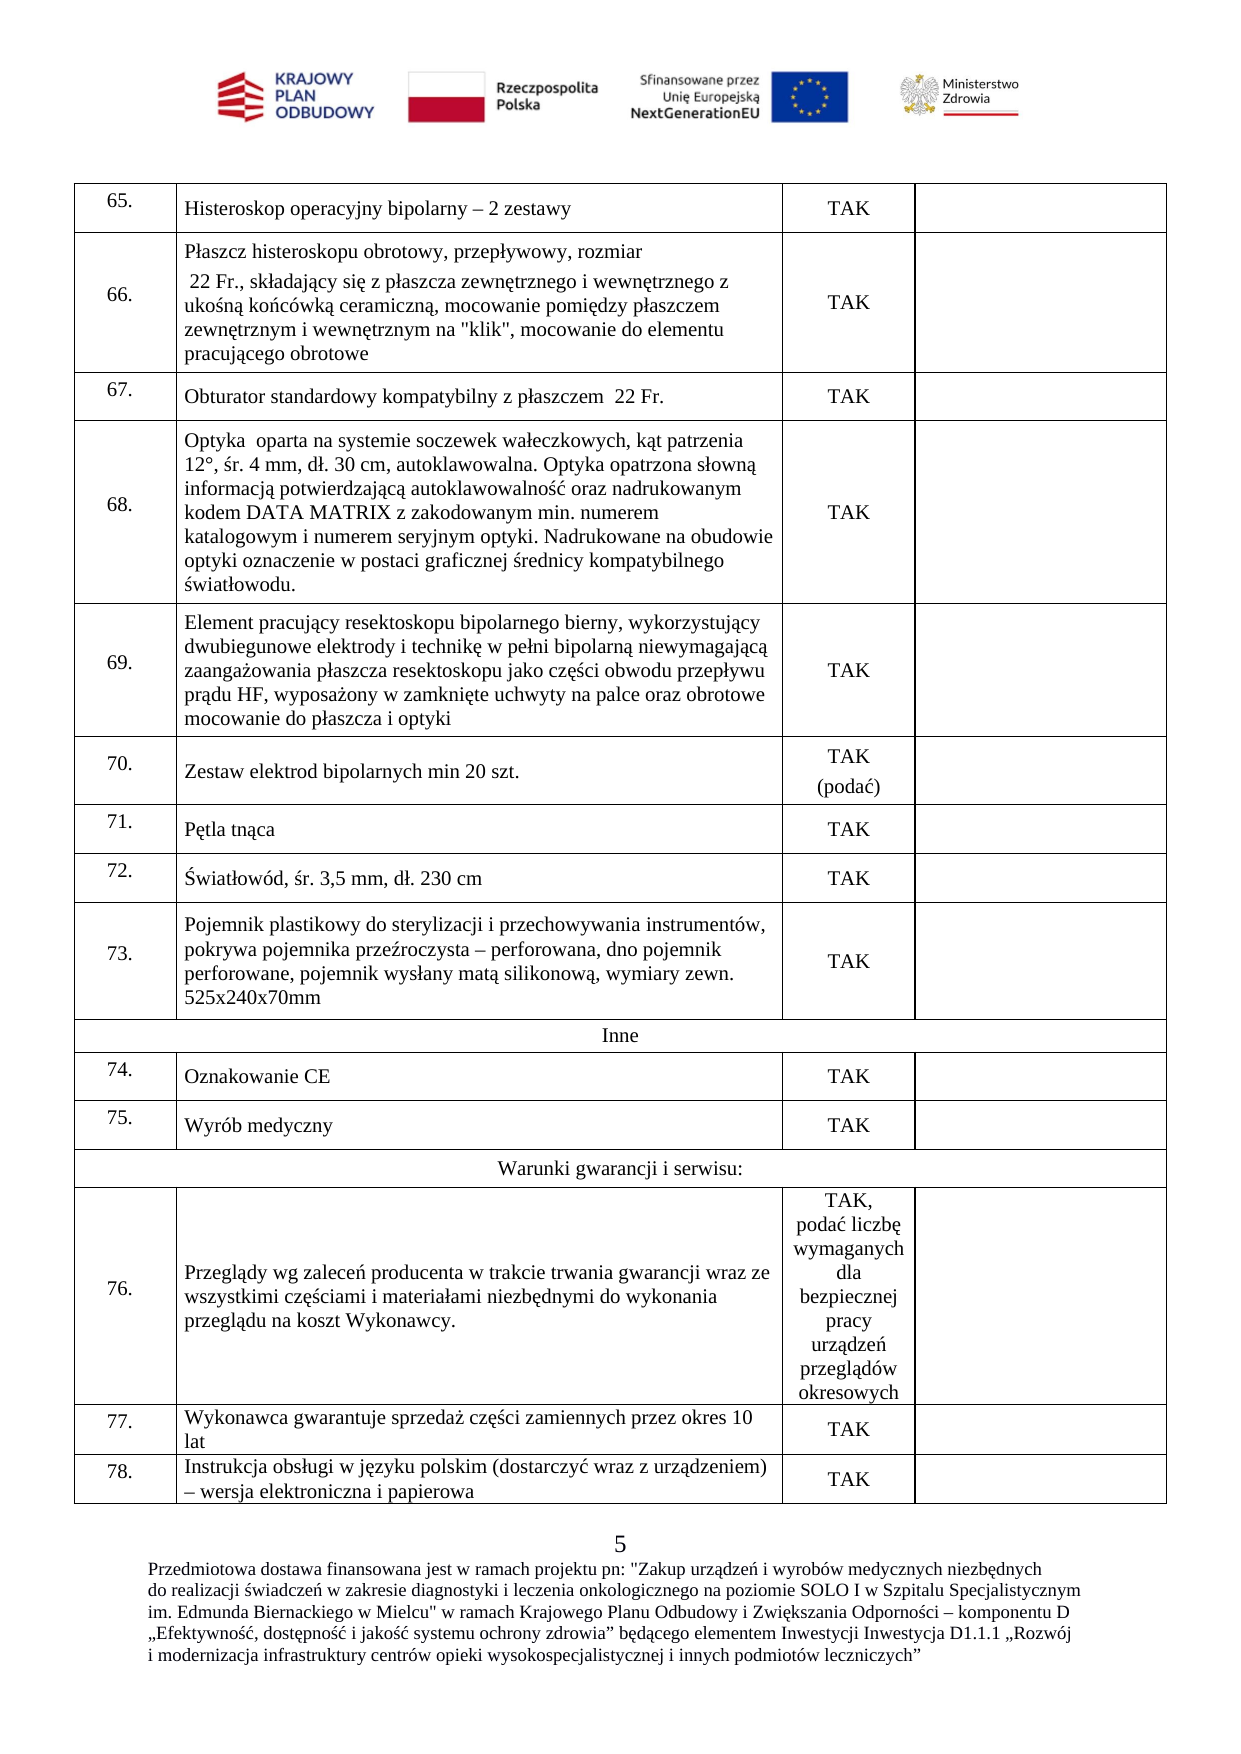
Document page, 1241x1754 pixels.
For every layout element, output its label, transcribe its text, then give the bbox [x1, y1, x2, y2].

table_cell [916, 1188, 1166, 1404]
table_cell [916, 1053, 1166, 1100]
table_cell [75, 854, 176, 902]
table_cell [75, 1188, 176, 1404]
table_cell Obturator standardowy kompatybilny z płaszczem 22 Fr. [177, 373, 782, 420]
picture [183, 0, 1057, 183]
table_cell TAK [783, 854, 914, 902]
table_cell [916, 903, 1166, 1018]
table_cell Instrukcja obsługi w języku polskim (dostarczyć wraz z urządzeniem) – wersja elektroniczna i papierowa [177, 1455, 782, 1503]
table_cell [916, 854, 1166, 902]
table_cell [916, 737, 1166, 804]
table_cell TAK, podać liczbę wymaganych dla bezpiecznej pracy urządzeń przeglądów okresowych [783, 1188, 914, 1404]
table_cell [75, 903, 176, 1018]
table_cell [916, 233, 1166, 372]
table_cell [75, 1101, 176, 1149]
table_cell [75, 604, 176, 736]
table_cell TAK [783, 373, 914, 420]
table_cell Histeroskop operacyjny bipolarny – 2 zestawy [177, 184, 782, 232]
table_cell [916, 373, 1166, 420]
table_cell Warunki gwarancji i serwisu: [75, 1150, 1166, 1187]
table_cell TAK [783, 421, 914, 602]
table_cell Pętla tnąca [177, 805, 782, 853]
table_cell TAK [783, 805, 914, 853]
table_cell TAK [783, 1405, 914, 1453]
table_cell TAK [783, 1455, 914, 1503]
table_cell [75, 737, 176, 804]
table_cell [75, 421, 176, 602]
table_cell Przeglądy wg zaleceń producenta w trakcie trwania gwarancji wraz ze wszystkimi częściami i materiałami niezbędnymi do wykonania przeglądu na koszt Wykonawcy. [177, 1188, 782, 1404]
table_cell TAK [783, 903, 914, 1018]
table_cell [75, 184, 176, 232]
table_cell Inne [75, 1020, 1166, 1052]
table_cell [916, 604, 1166, 736]
table_cell [916, 1455, 1166, 1503]
table_cell [75, 233, 176, 372]
table_cell Wykonawca gwarantuje sprzedaż części zamiennych przez okres 10 lat [177, 1405, 782, 1453]
table_cell Optyka oparta na systemie soczewek wałeczkowych, kąt patrzenia 12°, śr. 4 mm, dł. 30 cm, autoklawowalna. Optyka opatrzona słowną informacją potwierdzającą autoklawowalność oraz nadrukowanym kodem DATA MATRIX z zakodowanym min. numerem katalogowym i numerem seryjnym optyki. Nadrukowane na obudowie optyki oznaczenie w postaci graficznej średnicy kompatybilnego światłowodu. [177, 421, 782, 602]
table_cell TAK (podać) [783, 737, 914, 804]
table_cell [916, 184, 1166, 232]
table_cell [75, 1053, 176, 1100]
table_cell Wyrób medyczny [177, 1101, 782, 1149]
table_cell TAK [783, 604, 914, 736]
table_cell [75, 373, 176, 420]
table_cell TAK [783, 1101, 914, 1149]
table_cell TAK [783, 1053, 914, 1100]
table_cell Element pracujący resektoskopu bipolarnego bierny, wykorzystujący dwubiegunowe elektrody i technikę w pełni bipolarną niewymagającą zaangażowania płaszcza resektoskopu jako części obwodu przepływu prądu HF, wyposażony w zamknięte uchwyty na palce oraz obrotowe mocowanie do płaszcza i optyki [177, 604, 782, 736]
table_cell Pojemnik plastikowy do sterylizacji i przechowywania instrumentów, pokrywa pojemnika przeźroczysta – perforowana, dno pojemnik perforowane, pojemnik wysłany matą silikonową, wymiary zewn. 525x240x70mm [177, 903, 782, 1018]
table_cell [75, 1455, 176, 1503]
table_cell [916, 1101, 1166, 1149]
table_cell [75, 805, 176, 853]
table_cell [916, 421, 1166, 602]
table_cell Światłowód, śr. 3,5 mm, dł. 230 cm [177, 854, 782, 902]
table_cell TAK [783, 233, 914, 372]
table_cell Oznakowanie CE [177, 1053, 782, 1100]
table_cell Płaszcz histeroskopu obrotowy, przepływowy, rozmiar 22 Fr., składający się z płaszcza zewnętrznego i wewnętrznego z ukośną końcówką ceramiczną, mocowanie pomiędzy płaszczem zewnętrznym i wewnętrznym na "klik", mocowanie do elementu pracującego obrotowe [177, 233, 782, 372]
table_cell Zestaw elektrod bipolarnych min 20 szt. [177, 737, 782, 804]
table_cell [75, 1405, 176, 1453]
table_cell [916, 1405, 1166, 1453]
table_cell TAK [783, 184, 914, 232]
table_cell [916, 805, 1166, 853]
